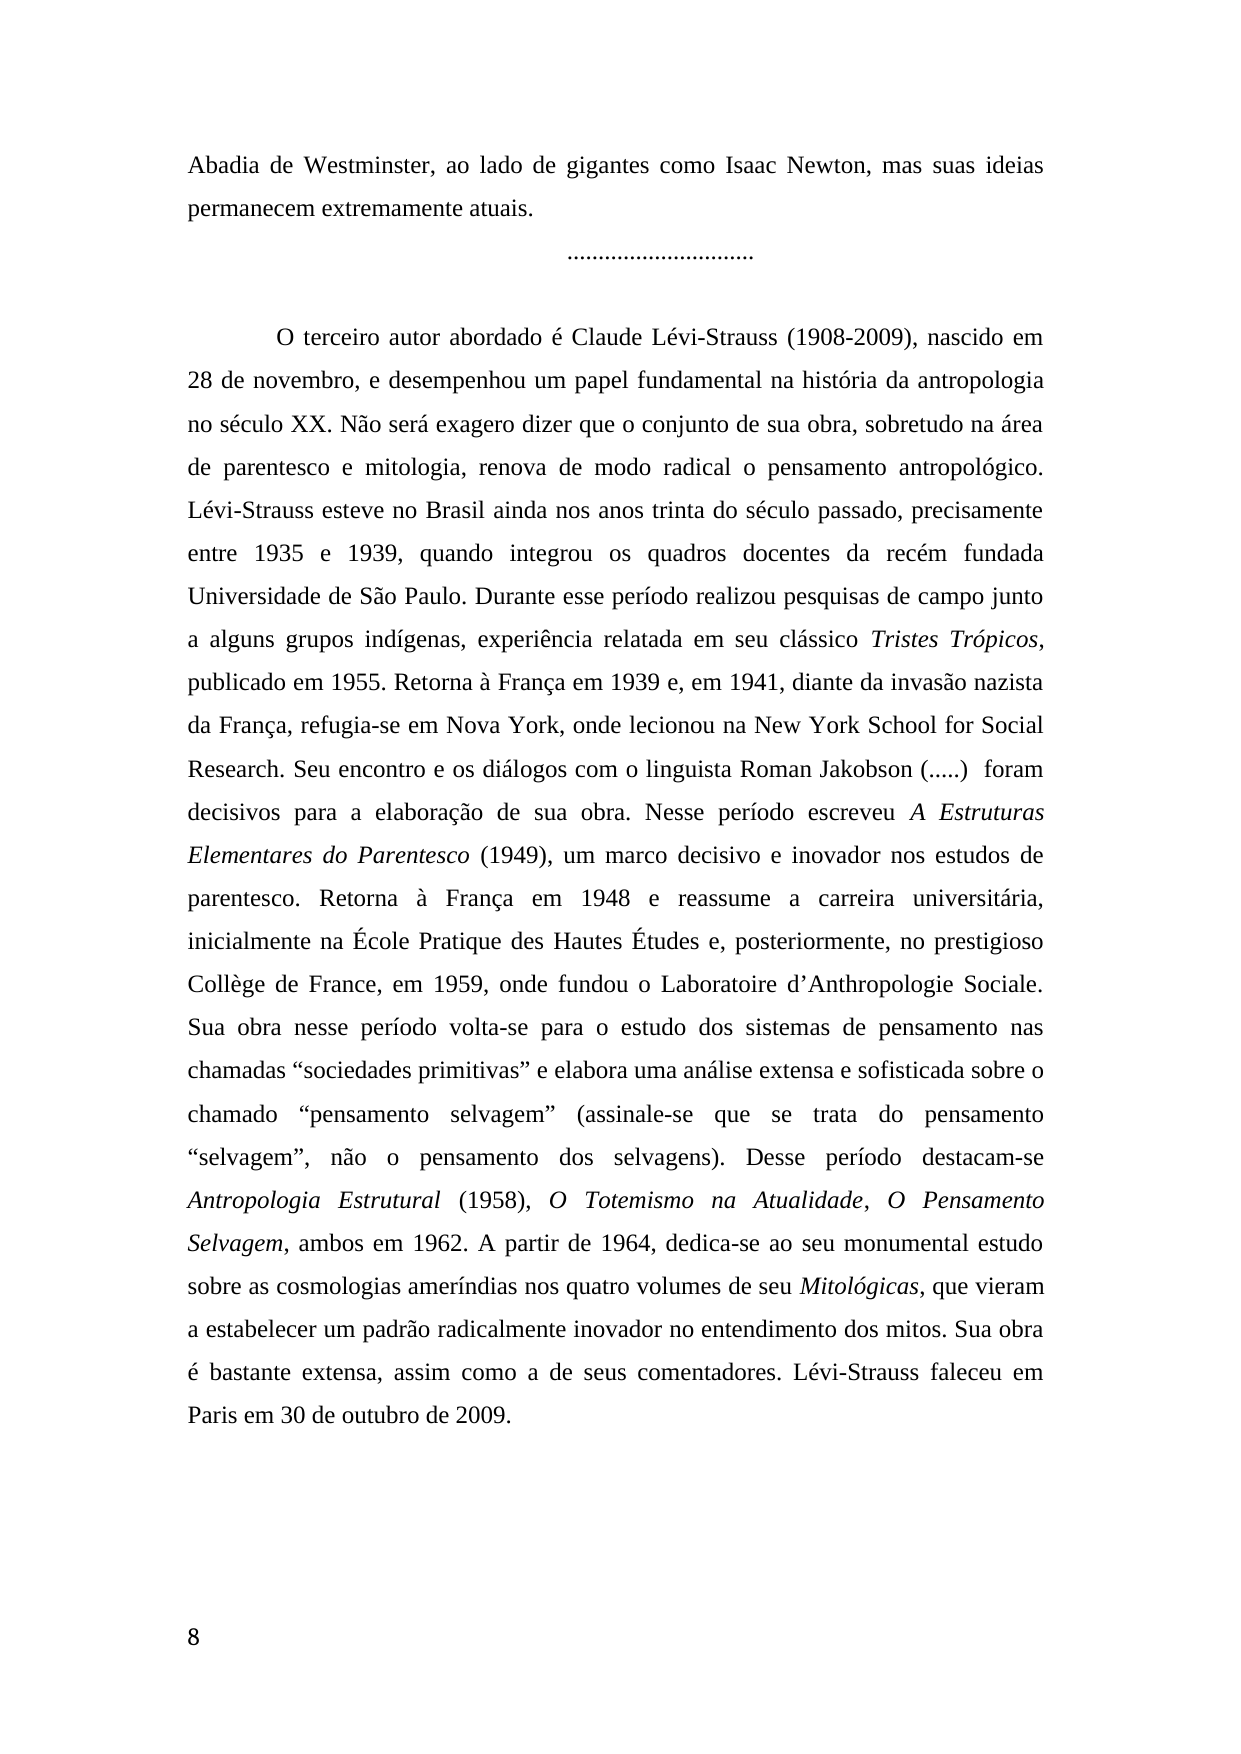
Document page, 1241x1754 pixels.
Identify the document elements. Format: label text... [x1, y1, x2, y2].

text O terceiro autor abordado é Claude Lévi-Strauss (1908-2009), nascido em 28 de novembro, e desempenhou um papel fundamental na história da antropologia no século XX. Não será exagero dizer que o conjunto de sua obra, sobretudo na área de parentesco e mitologia, renova de modo radical o pensamento antropológico. Lévi-Strauss esteve no Brasil ainda nos anos trinta do século passado, precisamente entre 1935 e 1939, quando integrou os quadros docentes da recém fundada Universidade de São Paulo. Durante esse período realizou pesquisas de campo junto a alguns grupos indígenas, experiência relatada em seu clássico Tristes Trópicos, publicado em 1955. Retorna à França em 1939 e, em 1941, diante da invasão nazista da França, refugia-se em Nova York, onde lecionou na New York School for Social Research. Seu encontro e os diálogos com o linguista Roman Jakobson (.....) foram decisivos para a elaboração de sua obra. Nesse período escreveu A Estruturas Elementares do Parentesco (1949), um marco decisivo e inovador nos estudos de parentesco. Retorna à França em 1948 e reassume a carreira universitária, inicialmente na École Pratique des Hautes Études e, posteriormente, no prestigioso Collège de France, em 1959, onde fundou o Laboratoire d’Anthropologie Sociale. Sua obra nesse período volta-se para o estudo dos sistemas de pensamento nas chamadas “sociedades primitivas” e elabora uma análise extensa e sofisticada sobre o chamado “pensamento selvagem” (assinale-se que se trata do pensamento “selvagem”, não o pensamento dos selvagens). Desse período destacam-se Antropologia Estrutural (1958), O Totemismo na Atualidade, O Pensamento Selvagem, ambos em 1962. A partir de 1964, dedica-se ao seu monumental estudo sobre as cosmologias ameríndias nos quatro volumes de seu Mitológicas, que vieram a estabelecer um padrão radicalmente inovador no entendimento dos mitos. Sua obra é bastante extensa, assim como a de seus comentadores. Lévi-Strauss faleceu em Paris em 30 de outubro de 2009. [187, 322, 1044, 1429]
text .............................. [187, 236, 1044, 265]
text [187, 150, 1044, 222]
